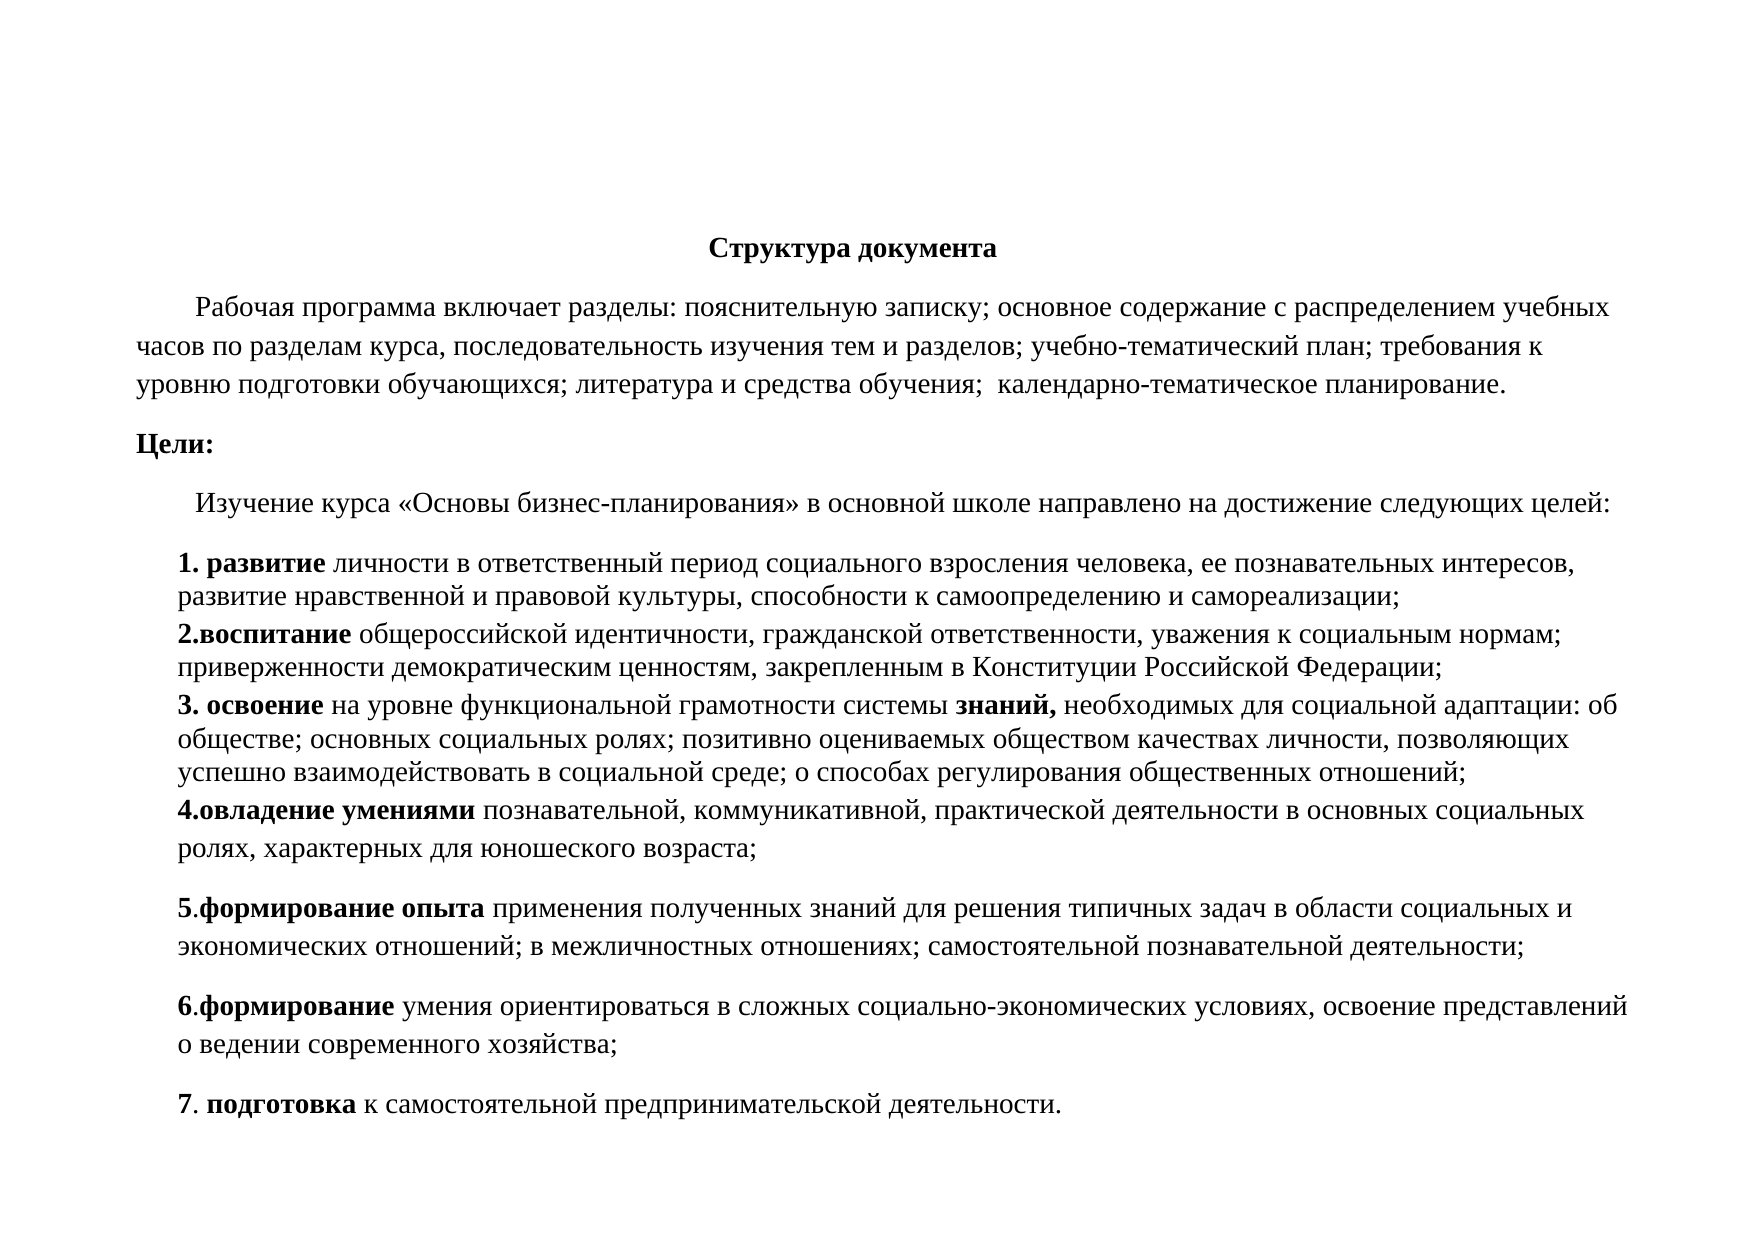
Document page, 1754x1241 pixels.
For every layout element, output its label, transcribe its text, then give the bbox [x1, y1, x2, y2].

text 1. развитие личности в ответственный период социального взросления человека, ее познавательных интересов, развитие нравственной и правовой культуры, способности к самоопределению и самореализации; [177, 545, 1636, 612]
text 3. освоение на уровне функциональной грамотности системы знаний, необходимых для социальной адаптации: об обществе; основных социальных ролях; позитивно оцениваемых обществом качествах личности, позволяющих успешно взаимодействовать в социальной среде; о способах регулирования общественных отношений; [177, 687, 1636, 788]
text Структура документа [634, 230, 1636, 264]
text Изучение курса «Основы бизнес-планирования» в основной школе направлено на достижение следующих целей: [136, 485, 1636, 519]
text Рабочая программа включает разделы: пояснительную записку; основное содержание с распределением учебных часов по разделам курса, последовательность изучения тем и разделов; учебно-тематический план; требования к уровню подготовки обучающихся; литература и средства обучения; календарно-тематическое планирование. [136, 289, 1636, 400]
text Цели: [136, 426, 1636, 459]
text 6.формирование умения ориентироваться в сложных социально-экономических условиях, освоение представлений о ведении современного хозяйства; [177, 988, 1636, 1060]
text 2.воспитание общероссийской идентичности, гражданской ответственности, уважения к социальным нормам; приверженности демократическим ценностям, закрепленным в Конституции Российской Федерации; [177, 616, 1636, 683]
text 5.формирование опыта применения полученных знаний для решения типичных задач в области социальных и экономических отношений; в межличностных отношениях; самостоятельной познавательной деятельности; [177, 890, 1636, 962]
text 4.овладение умениями познавательной, коммуникативной, практической деятельности в основных социальных ролях, характерных для юношеского возраста; [177, 792, 1636, 864]
text 7. подготовка к самостоятельной предпринимательской деятельности. [177, 1086, 1636, 1119]
